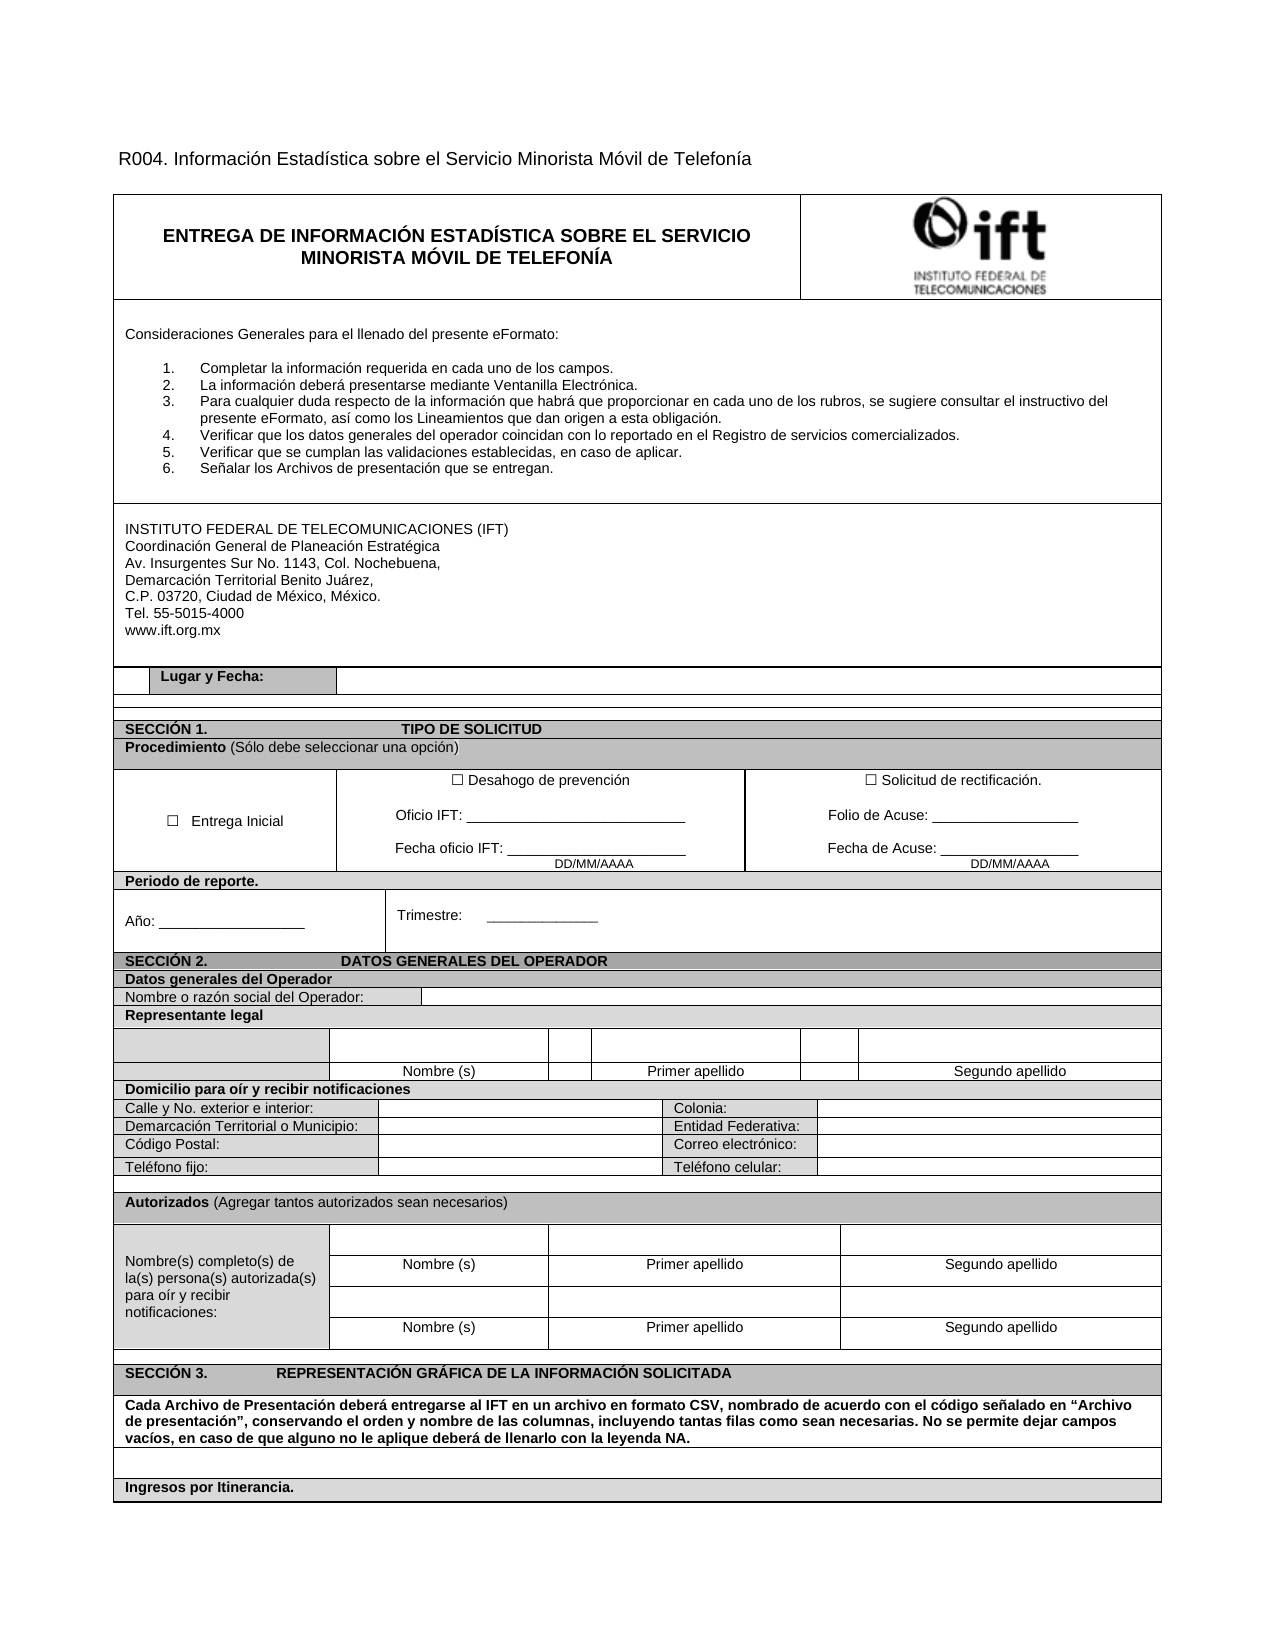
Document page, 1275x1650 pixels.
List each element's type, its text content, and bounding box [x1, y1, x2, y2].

text R004. Información Estadística sobre el Servicio Minorista Móvil de Telefonía [118, 148, 1098, 169]
table_cell Lugar y Fecha: [150, 668, 336, 694]
table_header [801, 195, 910, 298]
table_cell ☐ Desahogo de prevención Oficio IFT: ___________________________ Fecha oficio IFT: ______________________ DD/MM/AAAA [337, 770, 744, 871]
table_cell [114, 1063, 329, 1080]
table_cell Correo electrónico: [663, 1135, 817, 1157]
table_header [1052, 195, 1161, 298]
table_cell [818, 1118, 1161, 1134]
table_cell [818, 1158, 1161, 1175]
table_cell Demarcación Territorial o Municipio: [114, 1118, 378, 1134]
table_cell [841, 1225, 1161, 1255]
table_cell ☐ Entrega Inicial [114, 770, 336, 871]
table_cell Datos generales del Operador [114, 971, 1161, 987]
table_header ENTREGA DE INFORMACIÓN ESTADÍSTICA SOBRE EL SERVICIO MINORISTA MÓVIL DE TELEFONÍA [114, 195, 800, 298]
table_cell [337, 668, 1161, 694]
table_cell [330, 1225, 548, 1255]
table_cell INSTITUTO FEDERAL DE TELECOMUNICACIONES (IFT) Coordinación General de Planeación Estratégica Av. Insurgentes Sur No. 1143, Col. Nochebuena, Demarcación Territorial Benito Juárez, C.P. 03720, Ciudad de México, México. Tel. 55-5015-4000 www.ift.org.mx [114, 504, 1161, 666]
table_cell [818, 1135, 1161, 1157]
table_cell Teléfono fijo: [114, 1158, 378, 1175]
table_cell Trimestre: ________________ [386, 890, 1161, 952]
table_cell [549, 1225, 840, 1255]
table_cell Primer apellido [549, 1256, 840, 1286]
table_cell [379, 1158, 662, 1175]
table_cell [114, 1350, 1161, 1364]
table_cell Periodo de reporte. [114, 872, 1161, 889]
table_cell [330, 1029, 548, 1062]
table_cell Teléfono celular: [663, 1158, 817, 1175]
picture [910, 195, 1052, 299]
table_cell [379, 1100, 662, 1117]
table_cell Código Postal: [114, 1135, 378, 1157]
table_cell [841, 1287, 1161, 1317]
table_cell [549, 1029, 591, 1062]
table_cell Nombre (s) [330, 1318, 548, 1348]
table_cell Colonia: [663, 1100, 817, 1117]
table_cell [818, 1100, 1161, 1117]
table_cell Nombre (s) [330, 1063, 548, 1080]
table_cell Nombre (s) [330, 1256, 548, 1286]
table_cell SECCIÓN 1. TIPO DE SOLICITUD [114, 721, 1161, 738]
table_cell [114, 668, 149, 694]
table_cell [379, 1118, 662, 1134]
table_cell [801, 1029, 858, 1062]
table_cell Cada Archivo de Presentación deberá entregarse al IFT en un archivo en formato CSV, nombrado de acuerdo con el código señalado en “Archivo de presentación”, conservando el orden y nombre de las columnas, incluyendo tantas filas como sean necesarias. No se permite dejar campos vacíos, en caso de que alguno no le aplique deberá de llenarlo con la leyenda NA. [114, 1396, 1161, 1447]
table_cell Nombre(s) completo(s) de la(s) persona(s) autorizada(s) para oír y recibir notificaciones: [114, 1225, 329, 1348]
table_cell Representante legal [114, 1006, 1161, 1027]
table_cell [114, 1448, 1161, 1478]
table_cell [859, 1029, 1161, 1062]
table_cell [330, 1287, 548, 1317]
table_cell [114, 708, 1161, 720]
table_cell Segundo apellido [859, 1063, 1161, 1080]
table_cell [114, 695, 1161, 707]
table_cell ☐ Solicitud de rectificación. Folio de Acuse: __________________ Fecha de Acuse: _________________ DD/MM/AAAA [746, 770, 1161, 871]
table_cell Primer apellido [592, 1063, 800, 1080]
table_cell Primer apellido [549, 1318, 840, 1348]
table_cell Segundo apellido [841, 1318, 1161, 1348]
table_cell SECCIÓN 3. REPRESENTACIÓN GRÁFICA DE LA INFORMACIÓN SOLICITADA [114, 1365, 1161, 1395]
table_cell [422, 988, 1161, 1005]
table_cell Entidad Federativa: [663, 1118, 817, 1134]
table_cell [592, 1029, 800, 1062]
table_cell Autorizados (Agregar tantos autorizados sean necesarios) [114, 1193, 1161, 1223]
table_cell Calle y No. exterior e interior: [114, 1100, 378, 1117]
table_cell Segundo apellido [841, 1256, 1161, 1286]
table_cell [114, 1176, 1161, 1192]
table_cell Año: __________________ [114, 890, 385, 952]
table_cell Nombre o razón social del Operador: [114, 988, 421, 1005]
table_cell [114, 1029, 329, 1062]
table_cell Consideraciones Generales para el llenado del presente eFormato: Completar la información requerida en cada uno de los campos. La información deberá presentarse mediante Ventanilla Electrónica. Para cualquier duda respecto de la información que habrá que proporcionar en cada uno de los rubros, se sugiere consultar el instructivo del presente eFormato, así como los Lineamientos que dan origen a esta obligación. Verificar que los datos generales del operador coincidan con lo reportado en el Registro de servicios comercializados. Verificar que se cumplan las validaciones establecidas, en caso de aplicar. Señalar los Archivos de presentación que se entregan. [114, 300, 1161, 503]
table_cell Domicilio para oír y recibir notificaciones [114, 1081, 1161, 1099]
table_cell [549, 1063, 591, 1080]
table_cell [801, 1063, 858, 1080]
table_cell [379, 1135, 662, 1157]
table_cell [114, 1479, 1161, 1501]
table_cell SECCIÓN 2. DATOS GENERALES DEL OPERADOR [114, 953, 1161, 969]
table_cell Procedimiento (Sólo debe seleccionar una opción) [114, 739, 1161, 769]
table_cell [549, 1287, 840, 1317]
